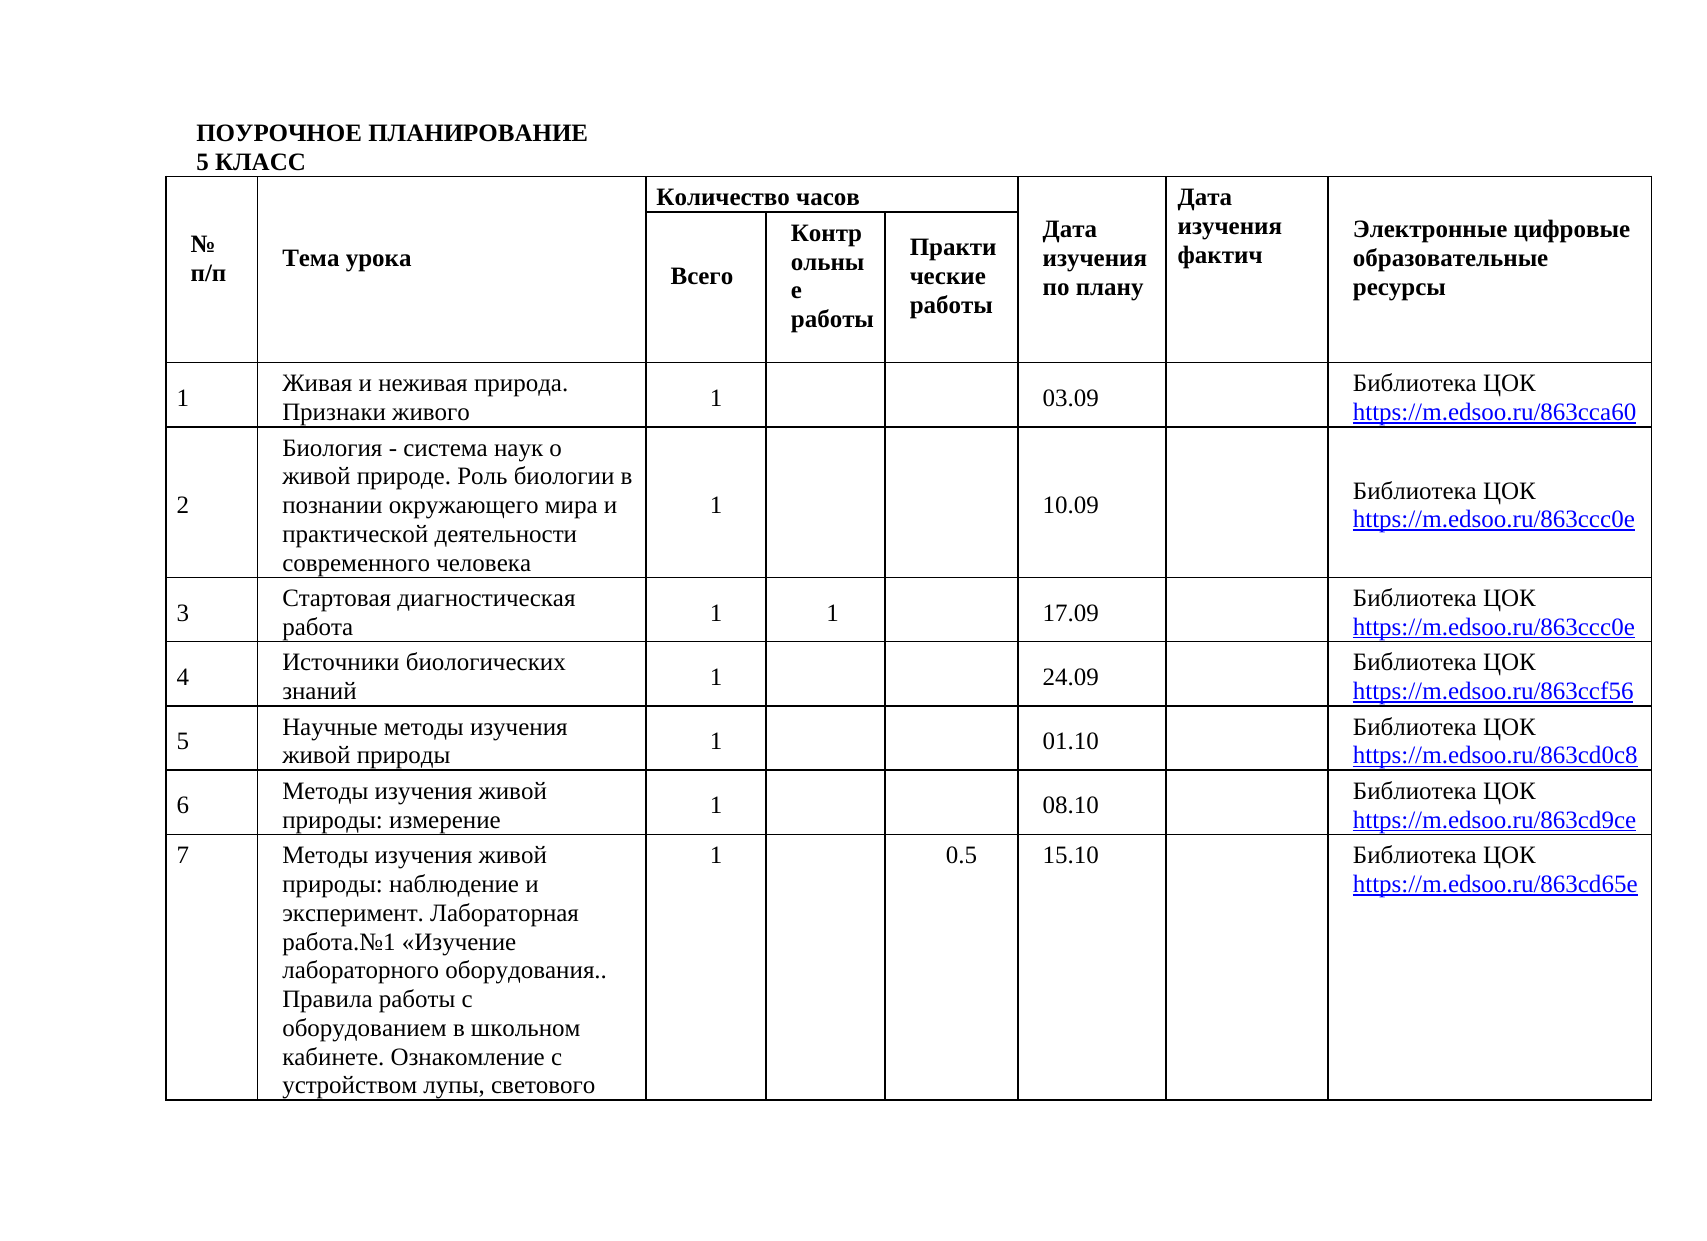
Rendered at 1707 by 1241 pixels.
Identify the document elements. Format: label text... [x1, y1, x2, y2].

table_cell Всего [647, 213, 765, 362]
table_cell Источники биологических знаний [258, 642, 645, 705]
table_cell 03.09 [1019, 363, 1165, 426]
table_cell Библиотека ЦОК https://m.edsoo.ru/863cd0c8 [1329, 707, 1651, 769]
table_cell [1167, 363, 1327, 426]
table_header № п/п [167, 177, 257, 362]
table_header Тема урока [258, 177, 645, 362]
table_header Дата изучения фактич [1167, 177, 1327, 362]
table_cell [886, 771, 1017, 833]
table_cell 2 [167, 428, 257, 576]
table_cell Библиотека ЦОК https://m.edsoo.ru/863ccf56 [1329, 642, 1651, 705]
table_cell [1167, 578, 1327, 641]
table_cell 6 [167, 771, 257, 833]
table_cell 10.09 [1019, 428, 1165, 576]
table_cell 0.5 [886, 835, 1017, 1099]
table_cell 1 [647, 578, 765, 641]
table_cell [767, 707, 884, 769]
table_cell [1167, 428, 1327, 576]
table_cell Практические работы [886, 213, 1017, 362]
table_cell 17.09 [1019, 578, 1165, 641]
table_cell 4 [167, 642, 257, 705]
table_cell 01.10 [1019, 707, 1165, 769]
table_header Электронные цифровые образовательные ресурсы [1329, 177, 1651, 362]
table_cell 7 [167, 835, 257, 1099]
table_cell [886, 642, 1017, 705]
table_cell [886, 363, 1017, 426]
table_header Дата изучения по плану [1019, 177, 1165, 362]
table_cell [886, 707, 1017, 769]
table_cell Библиотека ЦОК https://m.edsoo.ru/863ccc0e [1329, 578, 1651, 641]
text 5 КЛАСС [190, 147, 1618, 176]
table_cell [767, 835, 884, 1099]
table_cell [886, 428, 1017, 576]
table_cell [1329, 835, 1651, 1099]
table_cell Живая и неживая природа. Признаки живого [258, 363, 645, 426]
table_cell [767, 771, 884, 833]
table_cell 1 [647, 835, 765, 1099]
table_cell 24.09 [1019, 642, 1165, 705]
table_cell [767, 363, 884, 426]
table_header Количество часов [647, 177, 1017, 211]
table_cell 1 [647, 363, 765, 426]
table_cell 08.10 [1019, 771, 1165, 833]
table_cell Библиотека ЦОК https://m.edsoo.ru/863cd9ce [1329, 771, 1651, 833]
table_cell [1167, 771, 1327, 833]
table_cell [767, 428, 884, 576]
table_cell 1 [647, 428, 765, 576]
table_cell [886, 578, 1017, 641]
table_cell Стартовая диагностическая работа [258, 578, 645, 641]
table_cell 1 [647, 771, 765, 833]
table_cell 5 [167, 707, 257, 769]
table_cell Библиотека ЦОК https://m.edsoo.ru/863ccc0e [1329, 428, 1651, 576]
table_cell Научные методы изучения живой природы [258, 707, 645, 769]
table_cell Библиотека ЦОК https://m.edsoo.ru/863cca60 [1329, 363, 1651, 426]
table_cell [1167, 707, 1327, 769]
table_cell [258, 835, 645, 1099]
table_cell [767, 642, 884, 705]
table_cell Биология - система наук о живой природе. Роль биологии в познании окружающего мира и практической деятельности современного человека [258, 428, 645, 576]
table_cell 1 [647, 642, 765, 705]
text ПОУРОЧНОЕ ПЛАНИРОВАНИЕ [190, 118, 1618, 147]
table_cell 1 [767, 578, 884, 641]
table_cell [1167, 642, 1327, 705]
table_cell [1167, 835, 1327, 1099]
table_cell Контрольные работы [767, 213, 884, 362]
table_cell 15.10 [1019, 835, 1165, 1099]
table_cell Методы изучения живой природы: измерение [258, 771, 645, 833]
table_cell 1 [167, 363, 257, 426]
table_cell 3 [167, 578, 257, 641]
table_cell 1 [647, 707, 765, 769]
